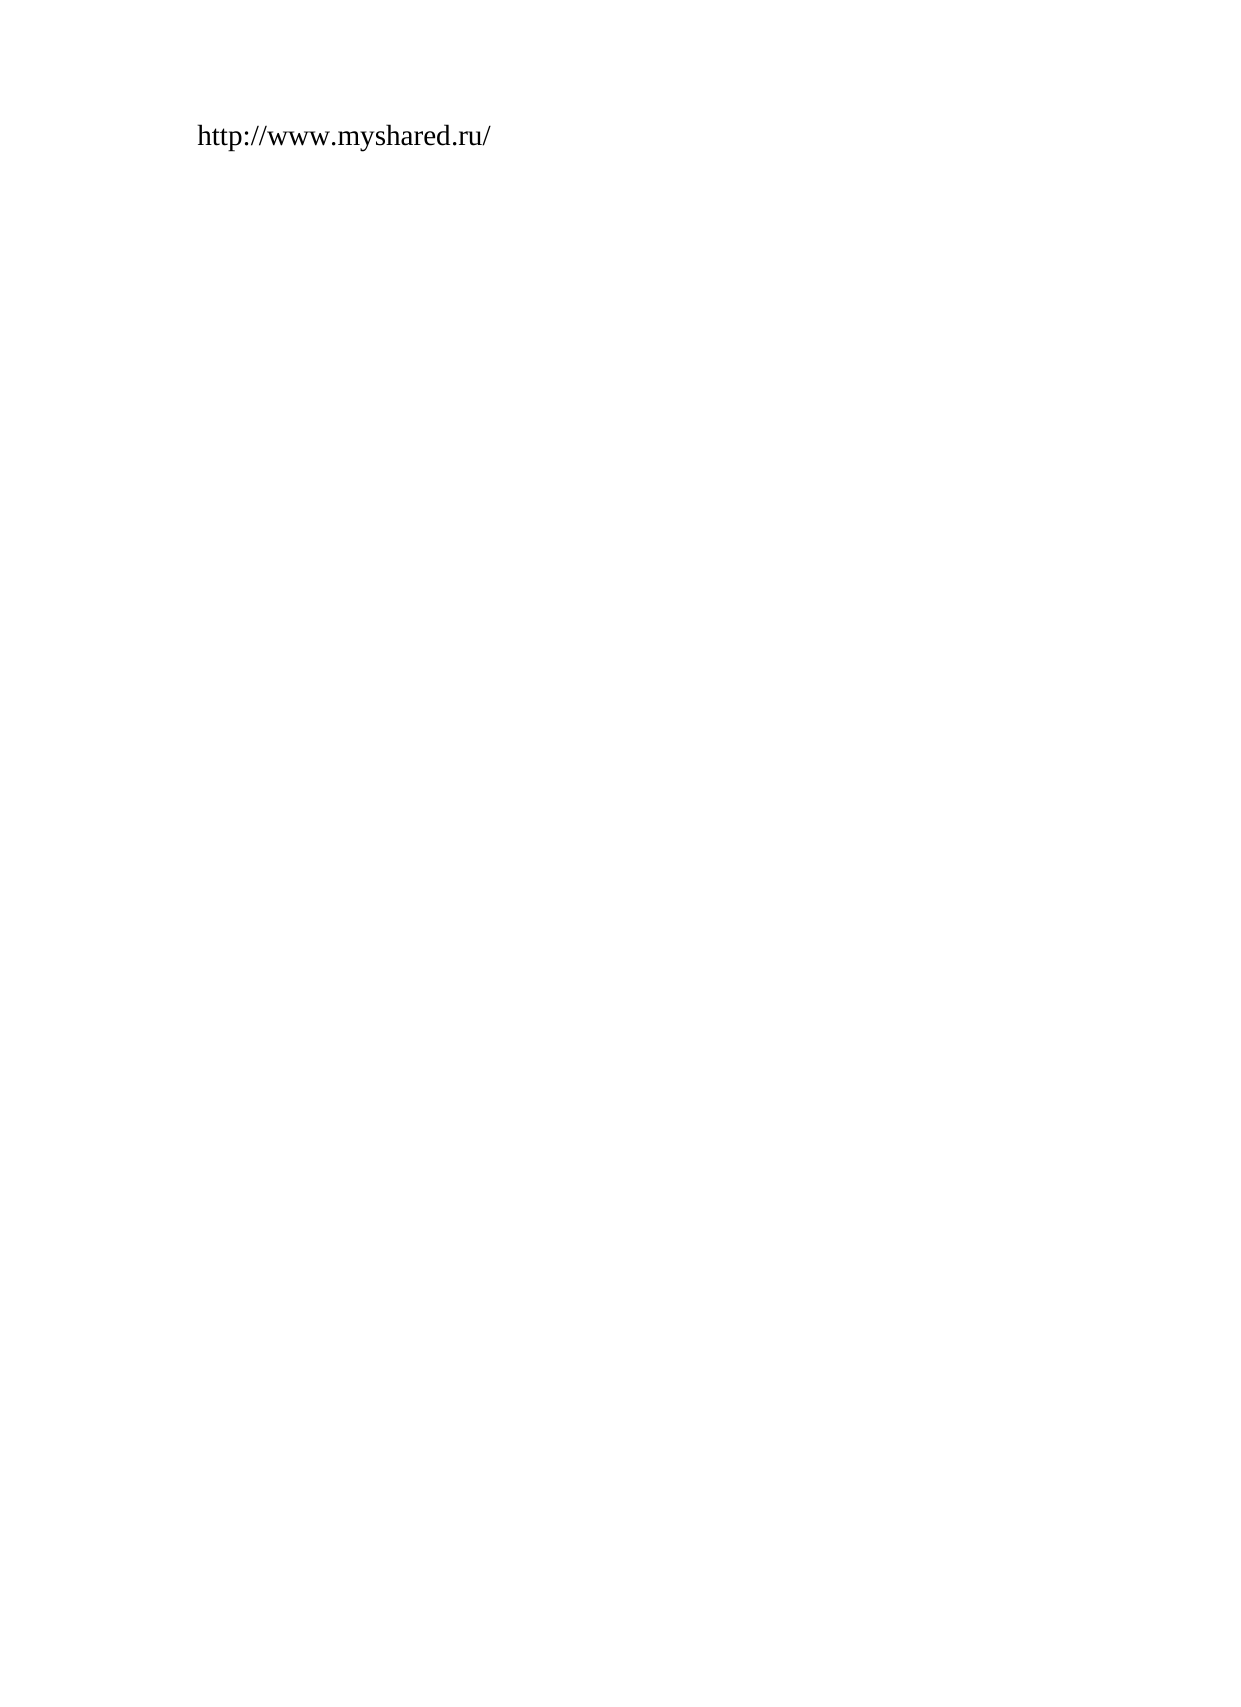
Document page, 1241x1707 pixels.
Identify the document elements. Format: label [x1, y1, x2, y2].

text [190, 118, 1152, 219]
